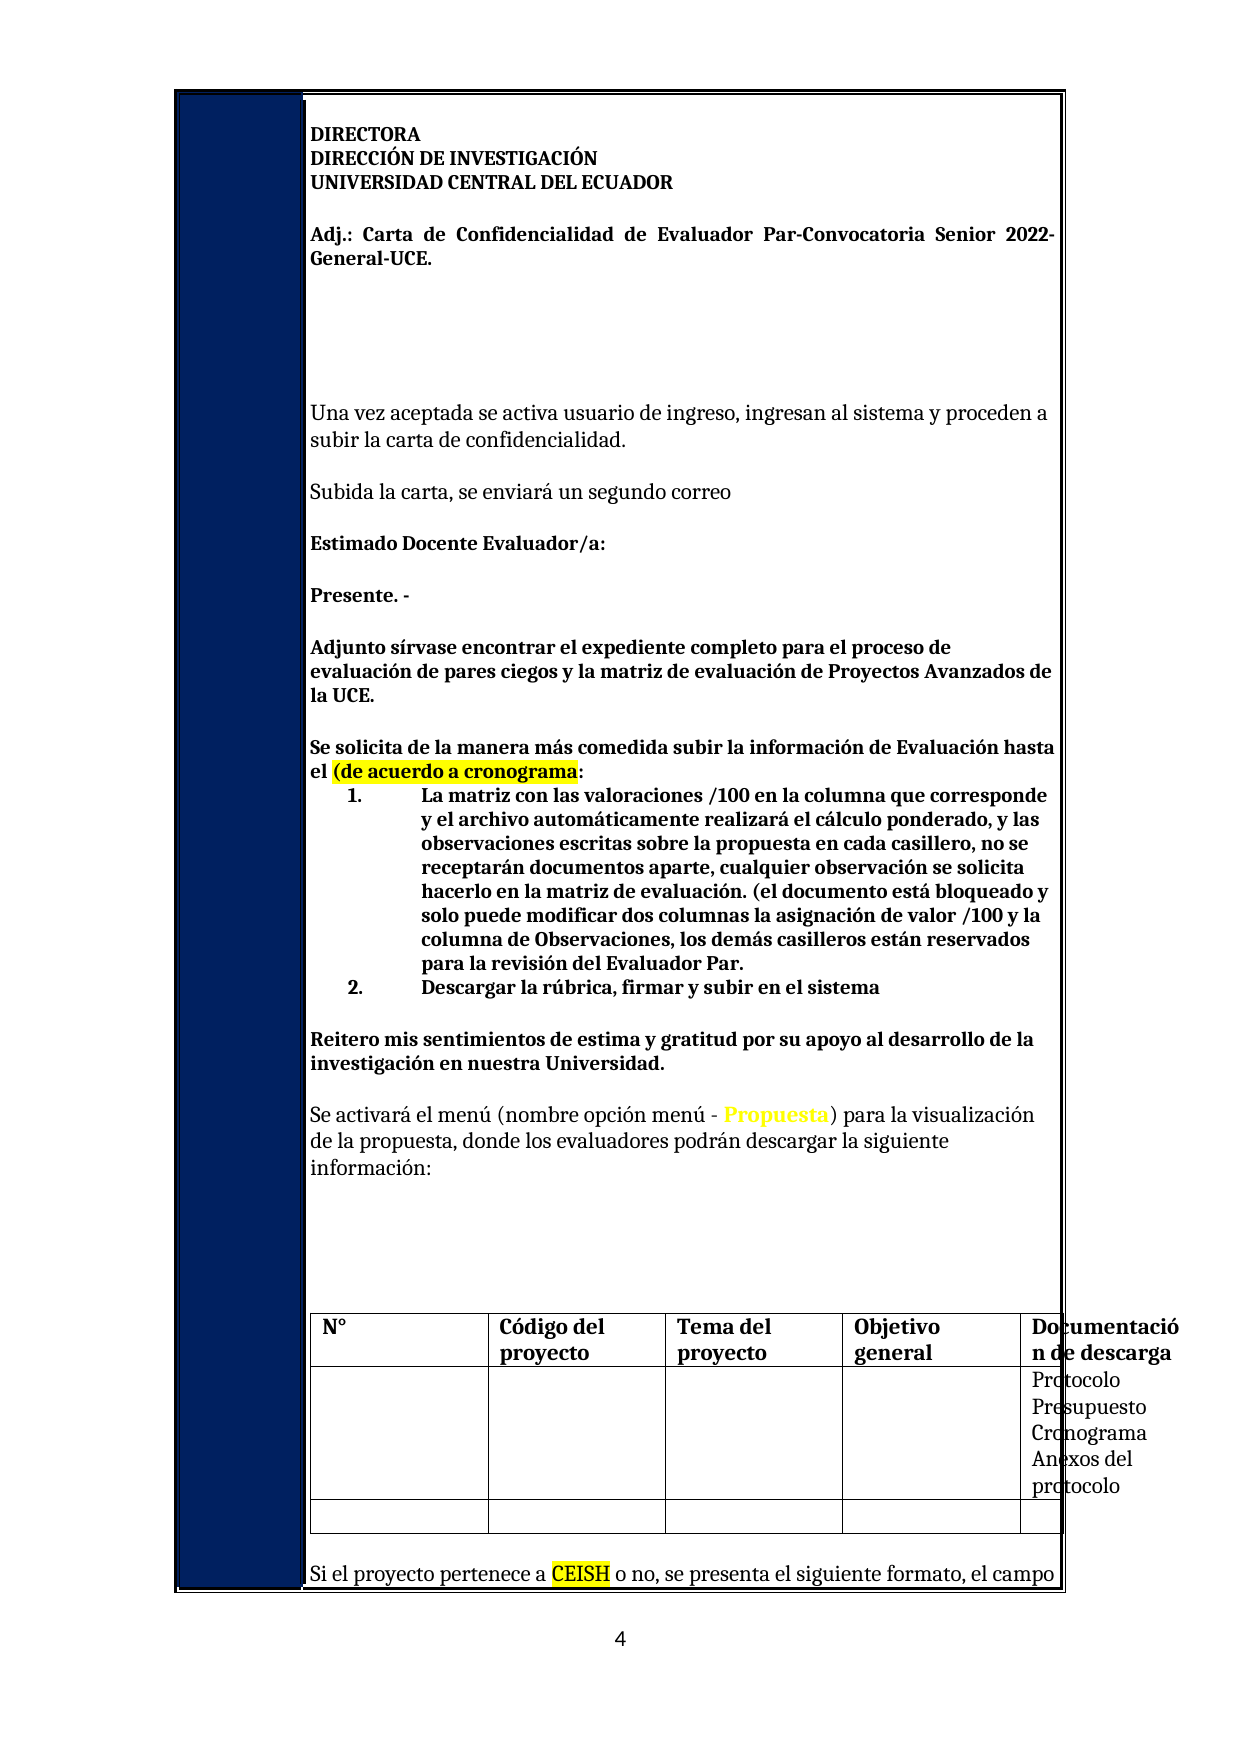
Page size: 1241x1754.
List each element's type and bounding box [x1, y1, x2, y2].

table_cell [303, 95, 1060, 1587]
table_cell [177, 92, 303, 1587]
